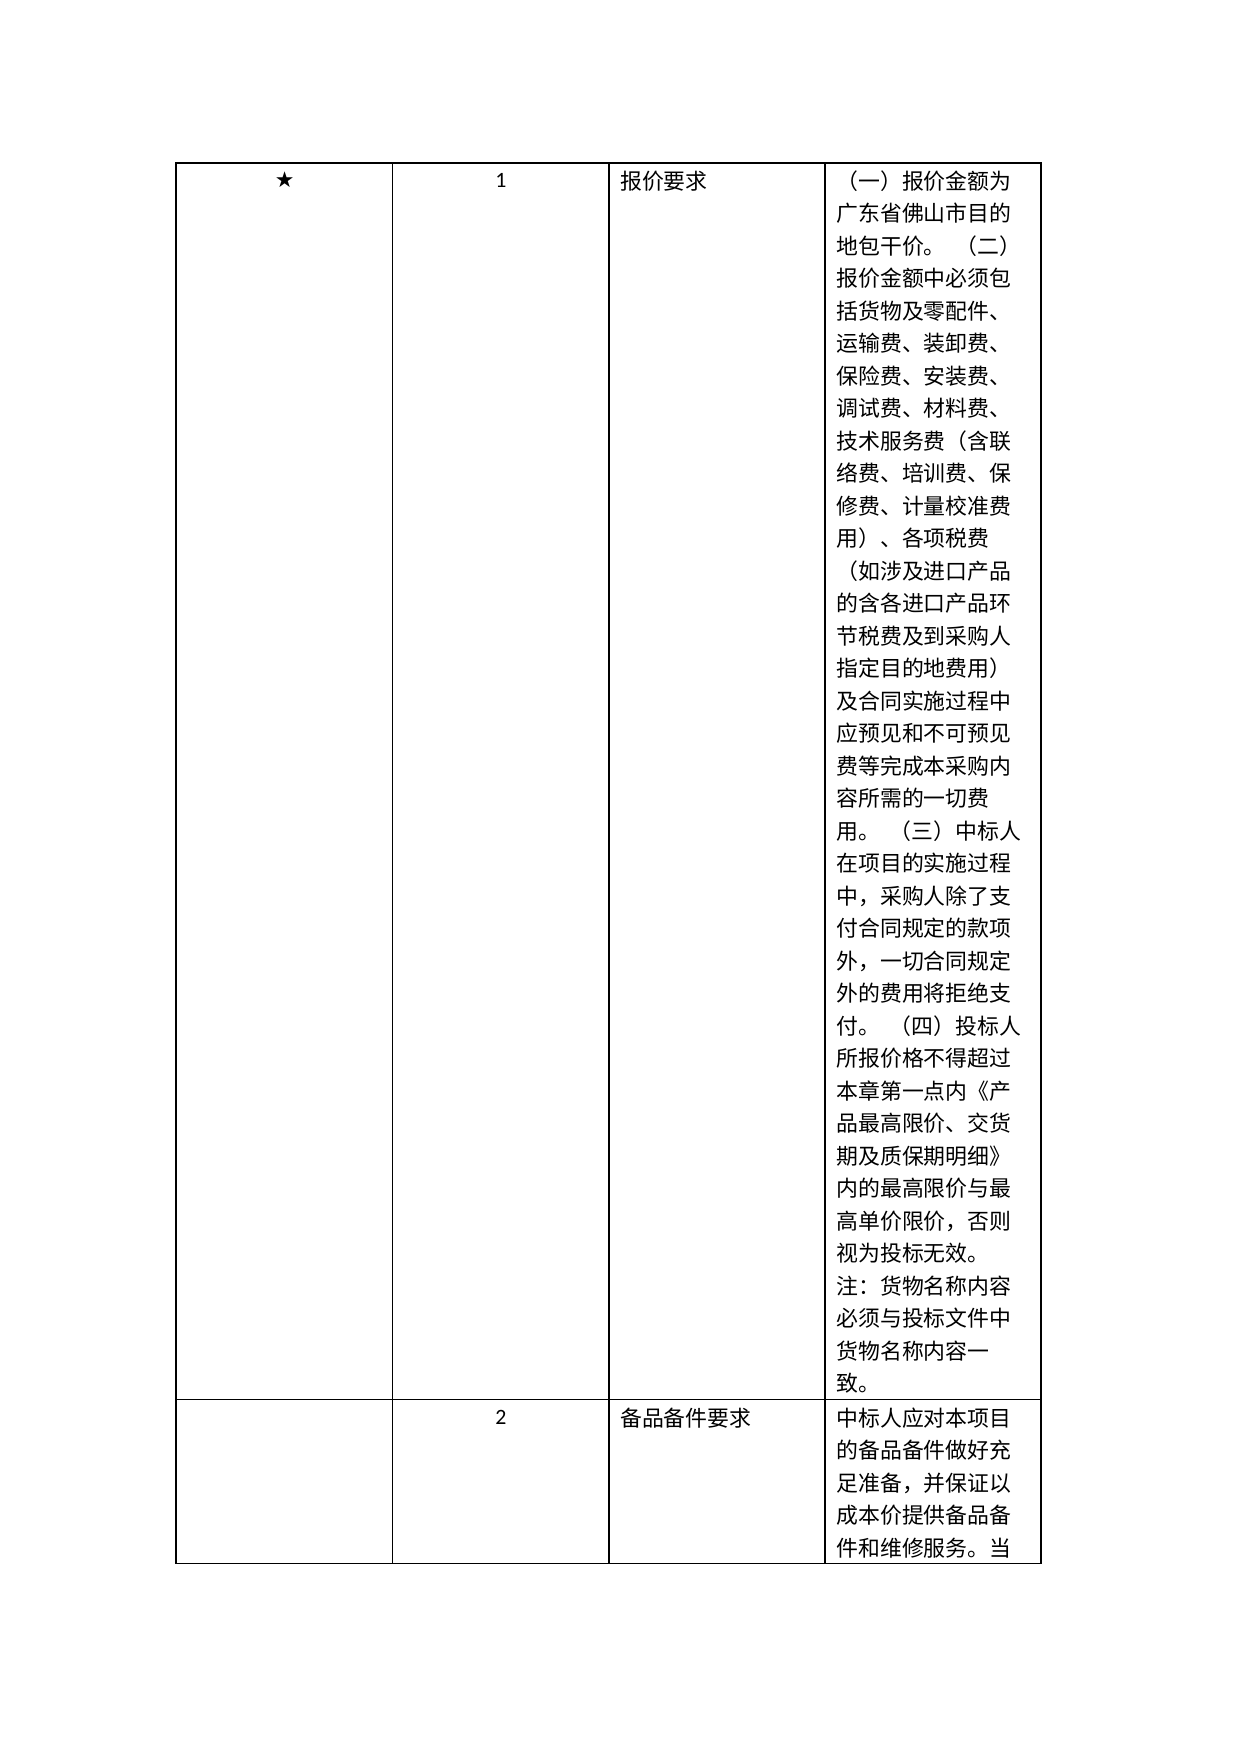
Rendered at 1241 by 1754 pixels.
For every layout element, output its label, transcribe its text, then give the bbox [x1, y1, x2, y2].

table_cell （一）报价金额为广东省佛山市目的地包干价。 （二）报价金额中必须包括货物及零配件、运输费、装卸费、保险费、安装费、调试费、材料费、技术服务费（含联络费、培训费、保修费、计量校准费用）、各项税费（如涉及进口产品的含各进口产品环节税费及到采购人指定目的地费用）及合同实施过程中应预见和不可预见费等完成本采购内容所需的一切费用。 （三）中标人在项目的实施过程中，采购人除了支付合同规定的款项外，一切合同规定外的费用将拒绝支付。 （四）投标人所报价格不得超过本章第一点内《产品最高限价、交货期及质保期明细》内的最高限价与最高单价限价，否则视为投标无效。 注：货物名称内容必须与投标文件中货物名称内容一致。 [826, 164, 1040, 1398]
table_cell 2 [393, 1400, 608, 1563]
table_cell ★ [177, 164, 392, 1398]
table_cell 报价要求 [610, 164, 824, 1398]
table_cell 备品备件要求 [610, 1400, 824, 1563]
table_cell 1 [393, 164, 608, 1398]
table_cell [826, 1400, 1040, 1563]
table_cell [177, 1400, 392, 1563]
